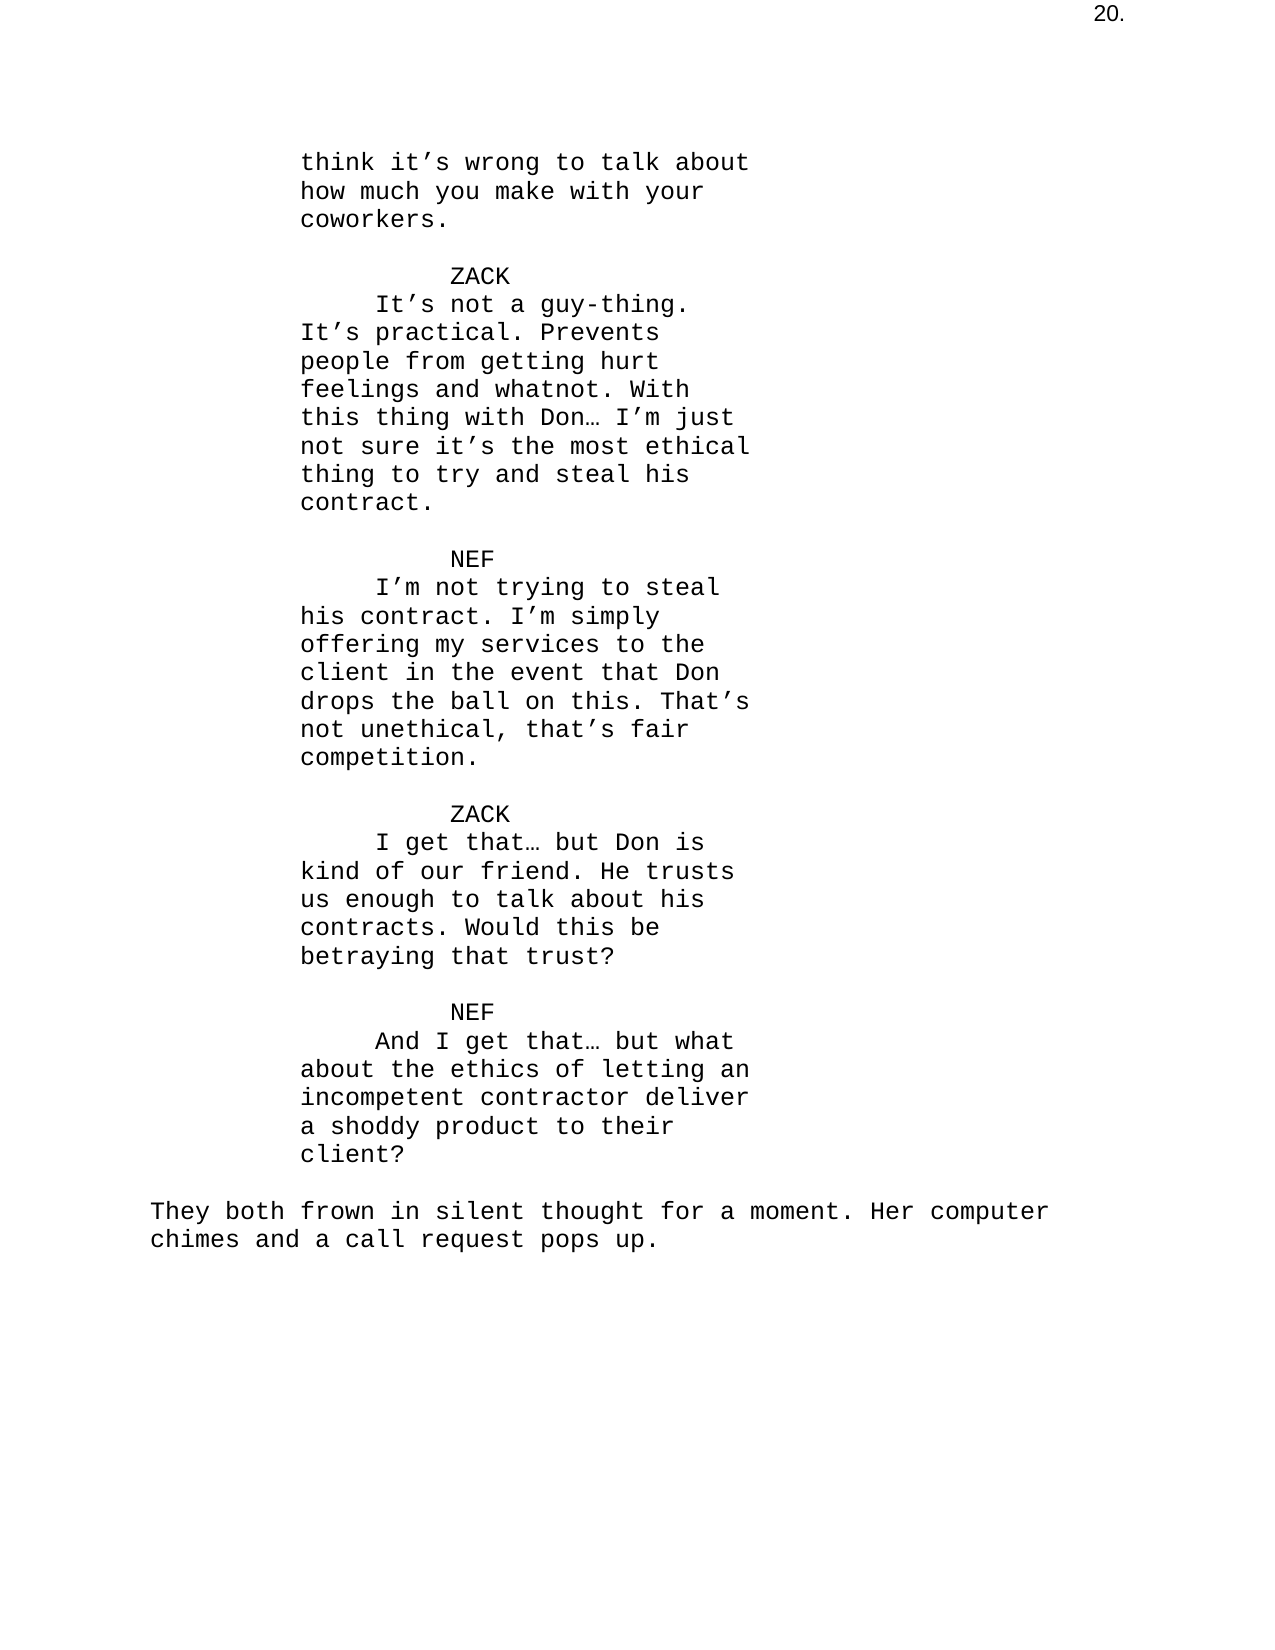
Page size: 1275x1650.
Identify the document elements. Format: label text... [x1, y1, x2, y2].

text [300, 150, 750, 235]
text It’s not a guy-thing. It’s practical. Prevents people from getting hurt feelings and whatnot. With this thing with Don… I’m just not sure it’s the most ethical thing to try and steal his contract. [300, 292, 750, 518]
text They both frown in silent thought for a moment. Her computer chimes and a call request pops up. [150, 1198, 1125, 1255]
text NEF [150, 547, 1125, 575]
text ZACK [150, 802, 1125, 830]
text I get that… but Don is kind of our friend. He trusts us enough to talk about his contracts. Would this be betraying that trust? [300, 830, 750, 972]
text And I get that… but what about the ethics of letting an incompetent contractor deliver a shoddy product to their client? [300, 1028, 750, 1170]
text ZACK [150, 263, 1125, 292]
text NEF [150, 1000, 1125, 1028]
text I’m not trying to steal his contract. I’m simply offering my services to the client in the event that Don drops the ball on this. That’s not unethical, that’s fair competition. [300, 575, 750, 773]
